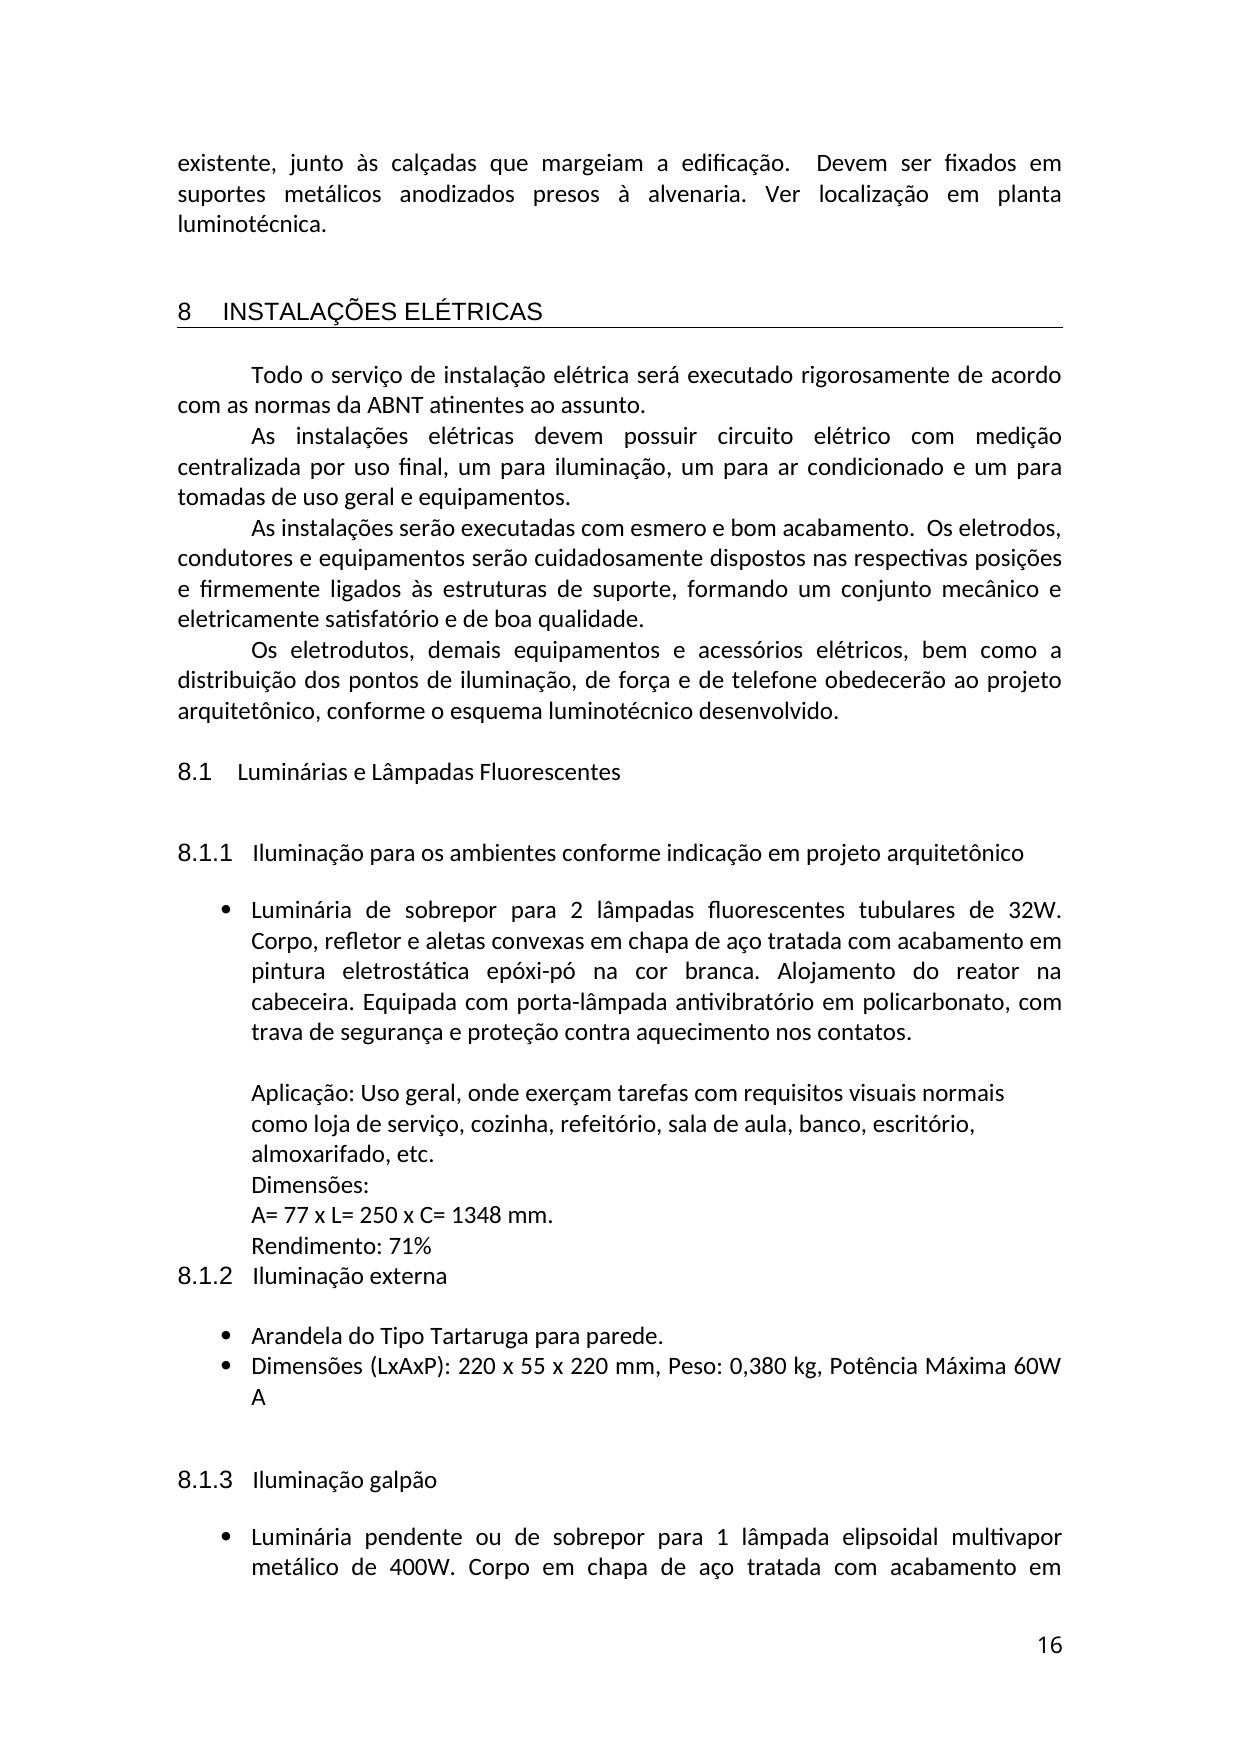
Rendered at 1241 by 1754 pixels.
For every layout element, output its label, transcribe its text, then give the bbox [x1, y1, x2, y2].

text Rendimento: 71% [251, 1230, 1063, 1261]
list Arandela do Tipo Tartaruga para parede. [222, 1320, 1063, 1350]
subtitle As instalações elétricas devem possuir circuito elétrico com medição centralizada por uso final, um para iluminação, um para ar condicionado e um para tomadas de uso geral e equipamentos. [177, 420, 1063, 512]
subtitle Todo o serviço de instalação elétrica será executado rigorosamente de acordo com as normas da ABNT atinentes ao assunto. [177, 359, 1063, 420]
subtitle Os eletrodutos, demais equipamentos e acessórios elétricos, bem como a distribuição dos pontos de iluminação, de força e de telefone obedecerão ao projeto arquitetônico, conforme o esquema luminotécnico desenvolvido. [177, 634, 1063, 725]
list Luminária de sobrepor para 2 lâmpadas fluorescentes tubulares de 32W. Corpo, refletor e aletas convexas em chapa de aço tratada com acabamento em pintura eletrostática epóxi-pó na cor branca. Alojamento do reator na cabeceira. Equipada com porta-lâmpada antivibratório em policarbonato, com trava de segurança e proteção contra aquecimento nos contatos. [222, 894, 1063, 1047]
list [222, 1521, 1063, 1582]
subtitle As instalações serão executadas com esmero e bom acabamento. Os eletrodos, condutores e equipamentos serão cuidadosamente dispostos nas respectivas posições e firmemente ligados às estruturas de suporte, formando um conjunto mecânico e eletricamente satisfatório e de boa qualidade. [177, 512, 1063, 634]
text Dimensões: [251, 1169, 1063, 1199]
text A= 77 x L= 250 x C= 1348 mm. [251, 1199, 1063, 1230]
subtitle Iluminação para os ambientes conforme indicação em projeto arquitetônico [177, 837, 1063, 868]
text Aplicação: Uso geral, onde exerçam tarefas com requisitos visuais normais como loja de serviço, cozinha, refeitório, sala de aula, banco, escritório, almoxarifado, etc. [251, 1077, 1063, 1169]
subtitle Iluminação externa [177, 1261, 1063, 1291]
list Dimensões (LxAxP): 220 x 55 x 220 mm, Peso: 0,380 kg, Potência Máxima 60W A [222, 1350, 1063, 1411]
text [177, 148, 1063, 239]
subtitle Luminárias e Lâmpadas Fluorescentes [177, 756, 1063, 786]
subtitle Iluminação galpão [177, 1464, 1063, 1494]
subtitle INSTALAÇÕES ELÉTRICAS [177, 297, 1063, 327]
